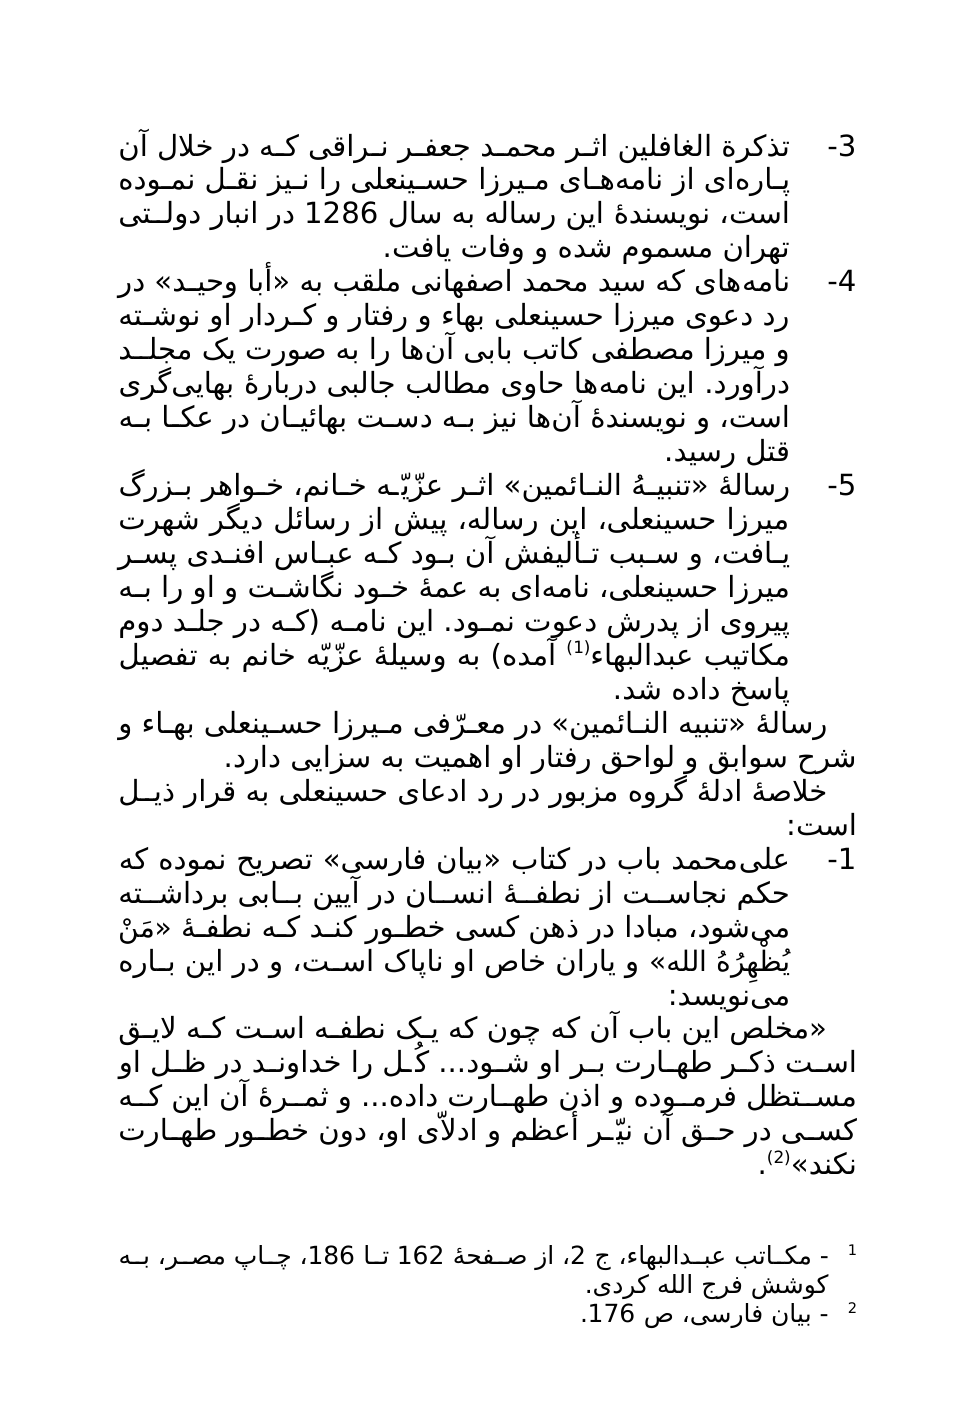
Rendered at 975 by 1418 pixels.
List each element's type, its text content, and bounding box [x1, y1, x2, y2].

text «مخلص این باب آن که چون که یک نطفه است که لایق است ذکر طهارت بر او شود... کُل را خداوند در ظل او مستظل فرموده و اذن طهارت داده... و ثمرۀ آن این که کسی در حق آن نیّر أعظم و ادلاّی او، دون خطور طهارت نکند»(). [118, 1012, 857, 1182]
list نامه‌های که سید محمد اصفهانی ملقب به «أبا وحید» در رد دعوی میرزا حسینعلی بهاء و رفتار و کردار او نوشته و میرزا مصطفی کاتب بابی آن‌ها را به صورت یک مجلد درآورد. این نامه‌ها حاوی مطالب جالبی دربارۀ بهایی‌گری است، و نویسندۀ آن‌ها نیز به دست بهائیان در عکا به قتل رسید. [118, 265, 827, 468]
list علی‌محمد باب در کتاب «بیان فارسی» تصریح نموده که حکم نجاست از نطفۀ انسان در آیین بابی برداشته می‌شود، مبادا در ذهن کسی خطور کند که نطفۀ «مَنْ یُظْهِرُهُ الله» و یاران خاص او ناپاک است، و در این باره می‌نویسد: [118, 842, 827, 1012]
list تذکرة الغافلین اثر محمد جعفر نراقی که در خلال آن پاره‌ای از نامه‌های میرزا حسینعلی را نیز نقل نموده است، نویسندۀ این رساله به سال 1286 در انبار دولتی تهران مسموم شده و وفات یافت. [118, 129, 827, 265]
text رسالۀ «تنبیه النائمین» در معرّفی میرزا حسینعلی بهاء و شرح سوابق و لواحق رفتار او اهمیت به سزایی دارد. [118, 706, 857, 774]
text خلاصۀ ادلۀ گروه مزبور در رد ادعای حسینعلی به قرار ذیل است: [118, 774, 857, 842]
list رسالۀ «تنبیهُ النائمین» اثر عزّیّه خانم، خواهر بزرگ میرزا حسینعلی، این رساله، پیش از رسائل دیگر شهرت یافت، و سبب تألیفش آن بود که عباس افندی پسر میرزا حسینعلی، نامه‌ای به عمۀ خود نگاشت و او را به پیروی از پدرش دعوت نمود. این نامه (که در جلد دوم مکاتیب عبدالبهاء() آمده) به وسیلۀ عزّیّه خانم به تفصیل پاسخ داده شد. [118, 468, 827, 706]
